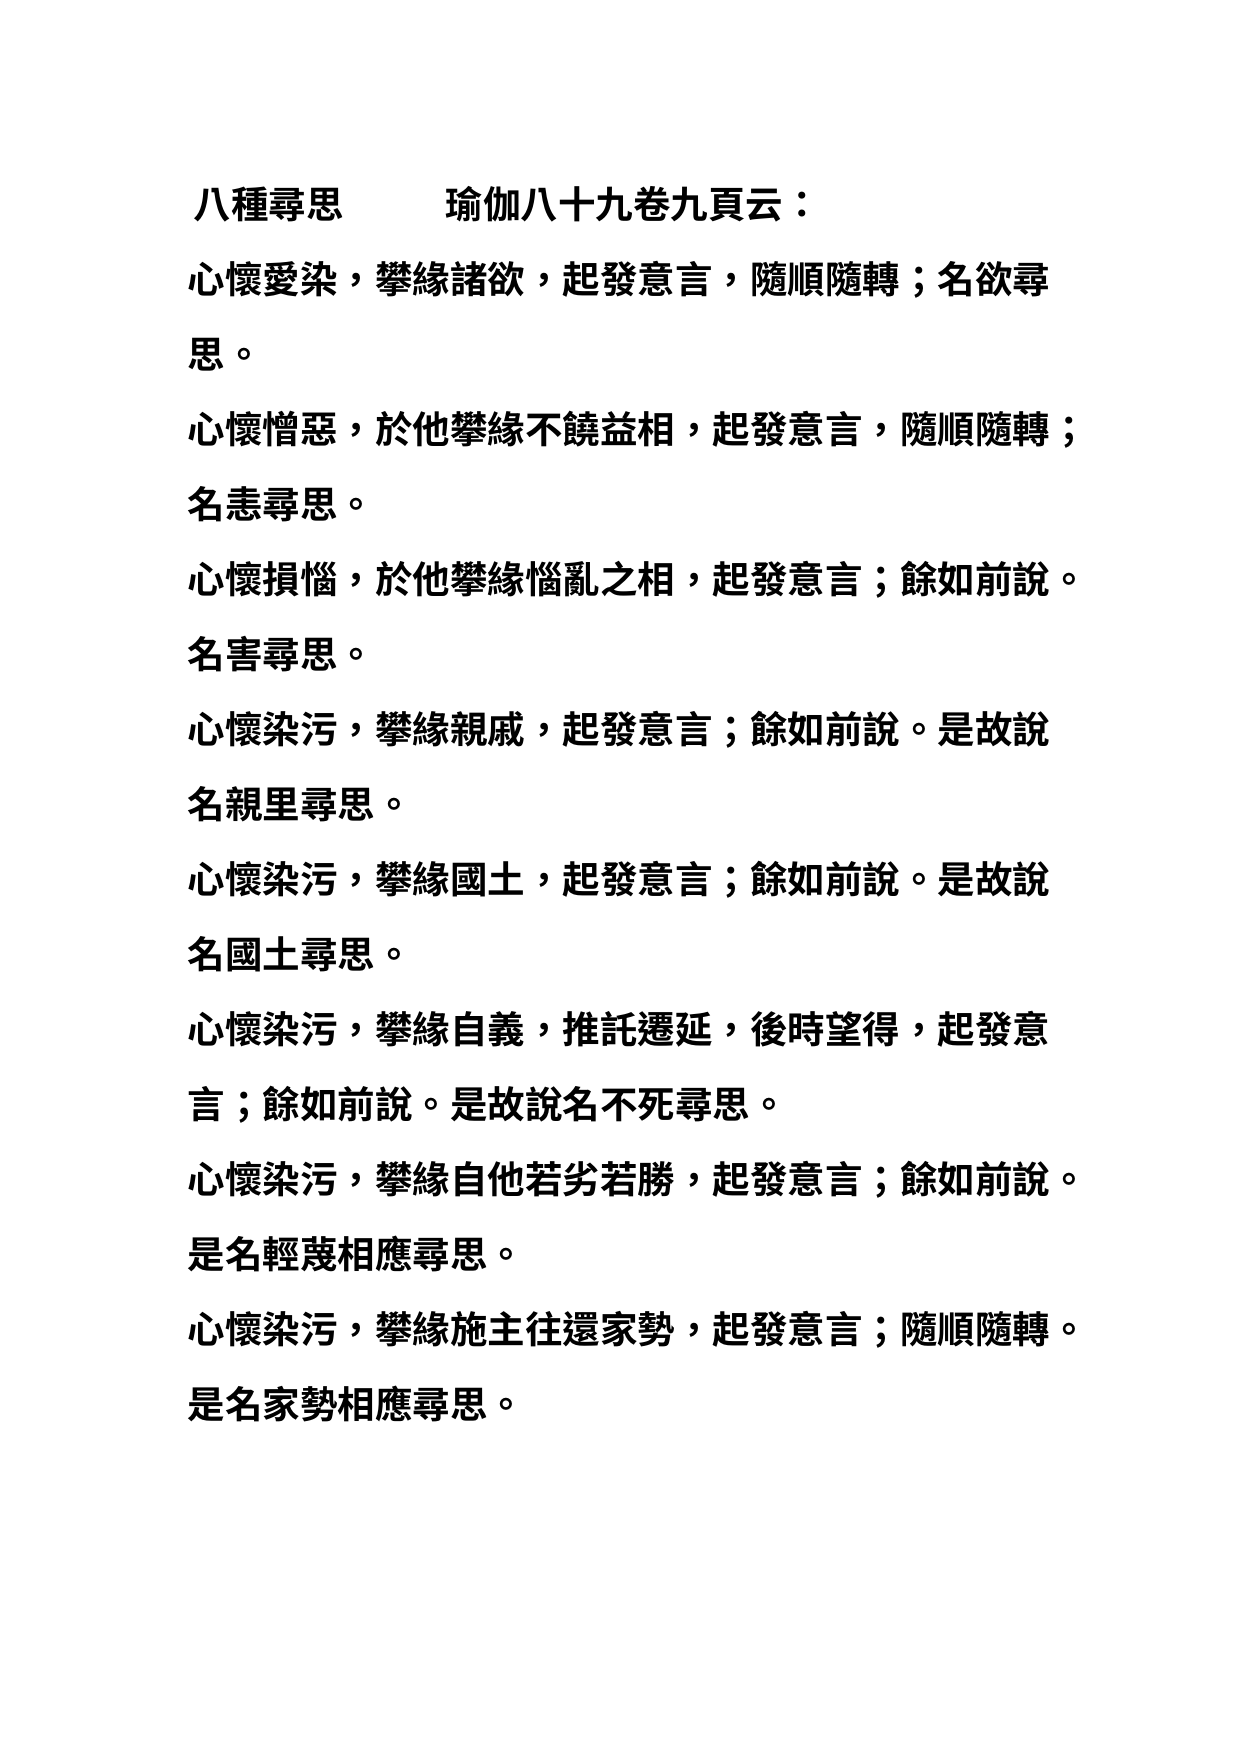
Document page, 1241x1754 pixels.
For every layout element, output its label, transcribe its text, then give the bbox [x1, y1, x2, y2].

text 心懷染污，攀緣自他若劣若勝，起發意言；餘如前說。是名輕蔑相應尋思。 [187, 1139, 1053, 1289]
text 八種尋思 瑜伽八十九卷九頁云： [187, 164, 1053, 239]
text 心懷憎惡，於他攀緣不饒益相，起發意言，隨順隨轉；名恚尋思。 [187, 389, 1053, 539]
text 心懷損惱，於他攀緣惱亂之相，起發意言；餘如前說。名害尋思。 [187, 539, 1053, 689]
text 心懷染污，攀緣自義，推託遷延，後時望得，起發意言；餘如前說。是故說名不死尋思。 [187, 989, 1053, 1139]
text 心懷染污，攀緣親戚，起發意言；餘如前說。是故說名親里尋思。 [187, 689, 1053, 839]
text 心懷愛染，攀緣諸欲，起發意言，隨順隨轉；名欲尋思。 [187, 239, 1053, 389]
text 心懷染污，攀緣施主往還家勢，起發意言；隨順隨轉。是名家勢相應尋思。 [187, 1289, 1053, 1439]
text 心懷染污，攀緣國土，起發意言；餘如前說。是故說名國土尋思。 [187, 839, 1053, 989]
